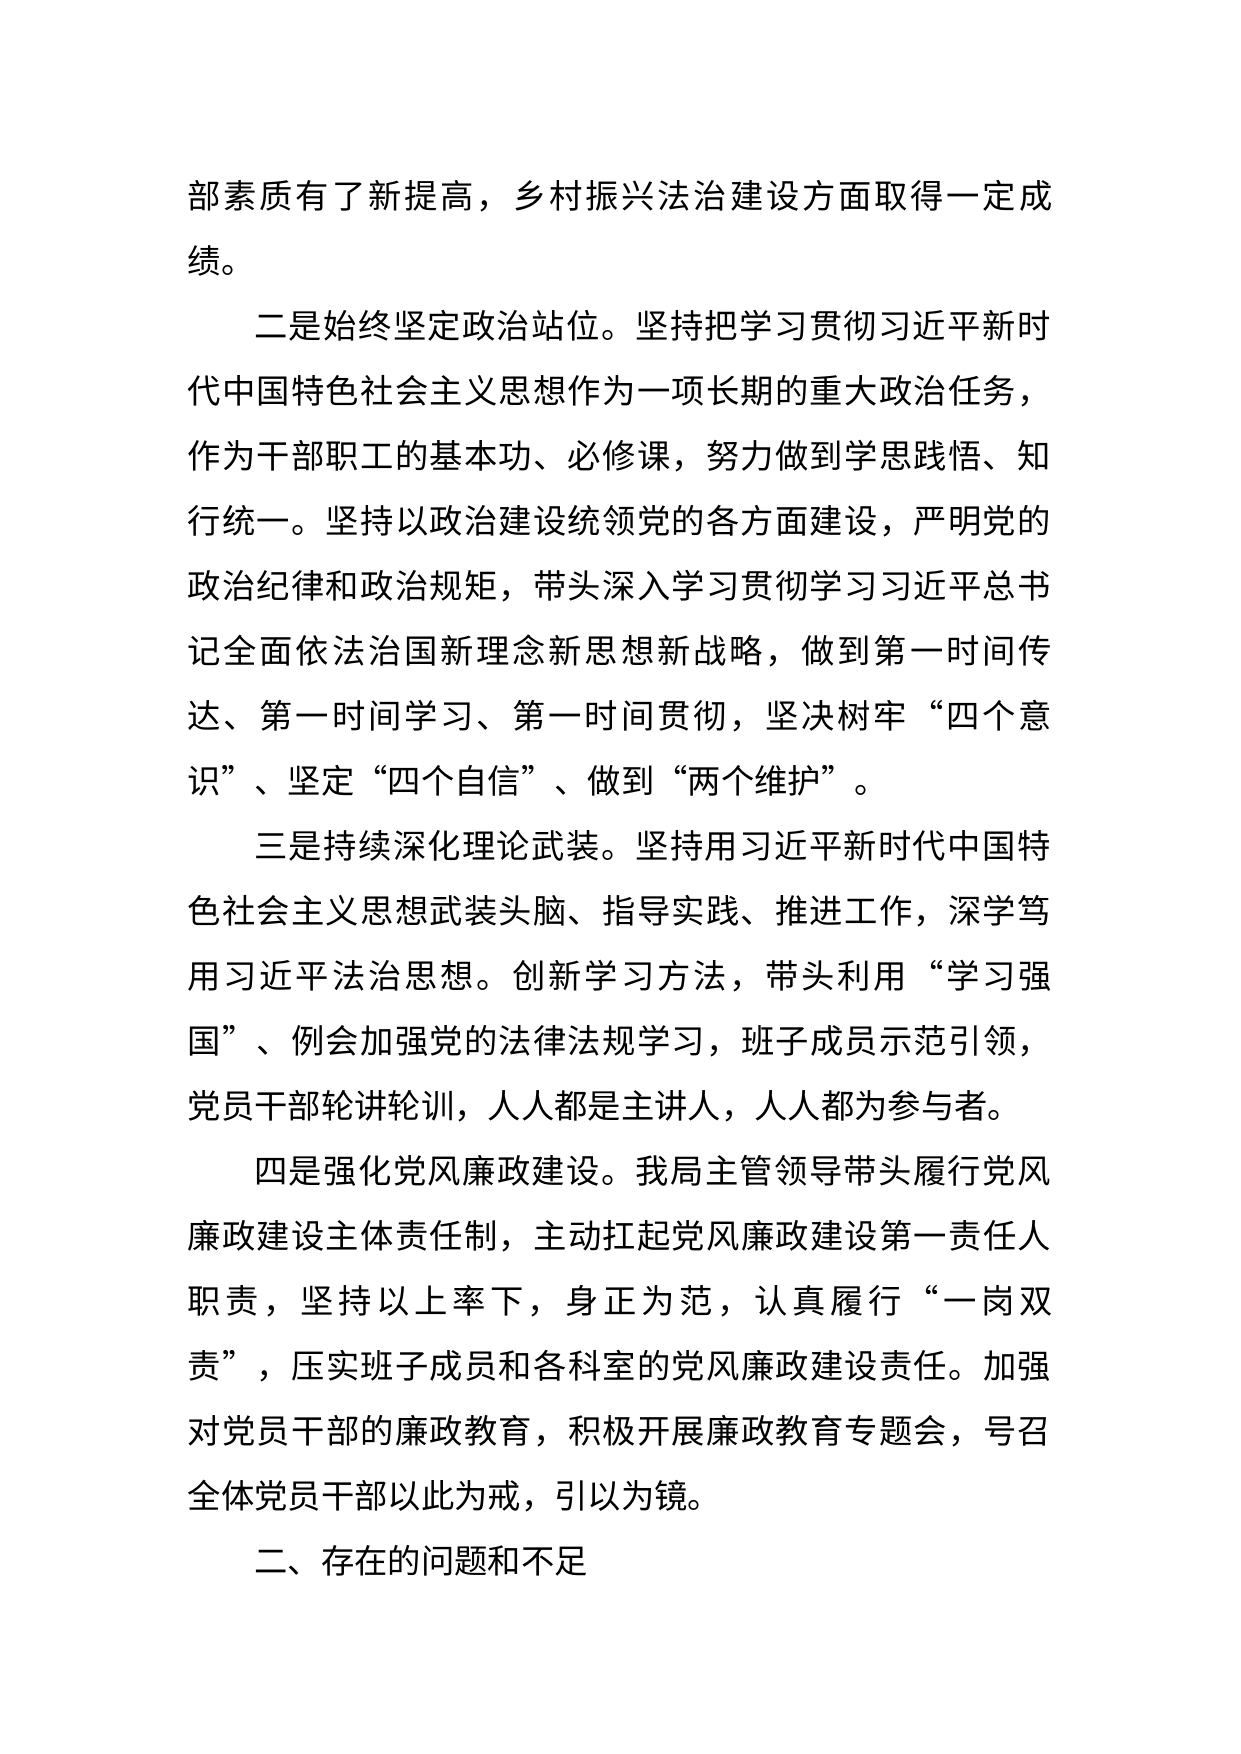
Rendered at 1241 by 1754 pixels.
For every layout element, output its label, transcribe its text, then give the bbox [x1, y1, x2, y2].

text 二是始终坚定政治站位。坚持把学习贯彻习近平新时代中国特色社会主义思想作为一项长期的重大政治任务，作为干部职工的基本功、必修课，努力做到学思践悟、知行统一。坚持以政治建设统领党的各方面建设，严明党的政治纪律和政治规矩，带头深入学习贯彻学习习近平总书记全面依法治国新理念新思想新战略，做到第一时间传达、第一时间学习、第一时间贯彻，坚决树牢“四个意识”、坚定“四个自信”、做到“两个维护”。 [187, 292, 1053, 812]
text 三是持续深化理论武装。坚持用习近平新时代中国特色社会主义思想武装头脑、指导实践、推进工作，深学笃用习近平法治思想。创新学习方法，带头利用“学习强国”、例会加强党的法律法规学习，班子成员示范引领，党员干部轮讲轮训，人人都是主讲人，人人都为参与者。 [187, 812, 1053, 1137]
text 二、存在的问题和不足 [187, 1527, 1053, 1592]
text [187, 162, 1053, 292]
text 四是强化党风廉政建设。我局主管领导带头履行党风廉政建设主体责任制，主动扛起党风廉政建设第一责任人职责，坚持以上率下，身正为范，认真履行“一岗双责”，压实班子成员和各科室的党风廉政建设责任。加强对党员干部的廉政教育，积极开展廉政教育专题会，号召全体党员干部以此为戒，引以为镜。 [187, 1137, 1053, 1527]
